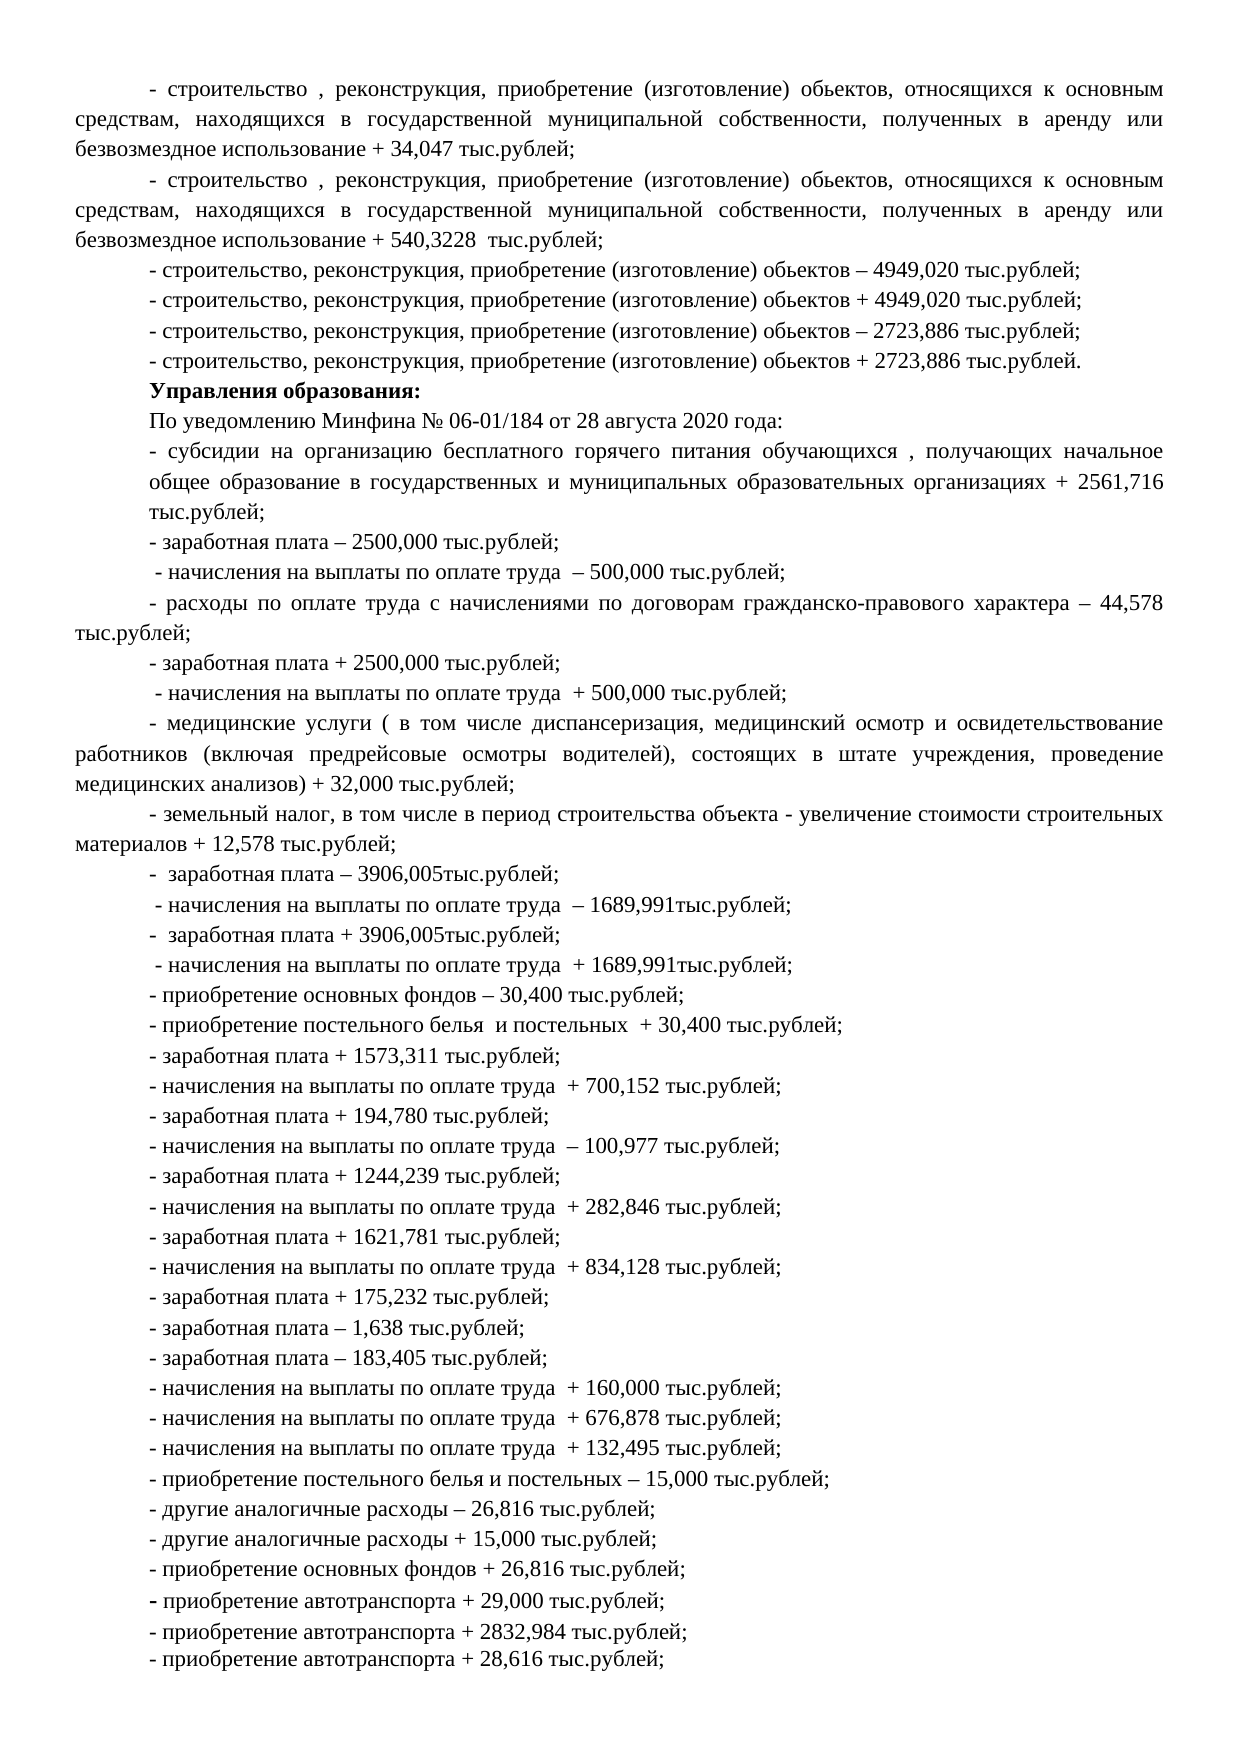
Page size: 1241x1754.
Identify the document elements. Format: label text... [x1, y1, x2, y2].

text - заработная плата + 1244,239 тыс.рублей; [75, 1162, 1165, 1189]
text - земельный налог, в том числе в период строительства объекта - увеличение стоимости строительных материалов + 12,578 тыс.рублей; [75, 800, 1165, 857]
text - строительство , реконструкция, приобретение (изготовление) обьектов, относящихся к основным средствам, находящихся в государственной муниципальной собственности, полученных в аренду или безвозмездное использование + 540,3228 тыс.рублей; [75, 166, 1165, 252]
text - начисления на выплаты по оплате труда + 500,000 тыс.рублей; [75, 679, 1165, 706]
text - приобретение основных фондов + 26,816 тыс.рублей; [75, 1555, 1165, 1582]
text - строительство, реконструкция, приобретение (изготовление) обьектов + 2723,886 тыс.рублей. [75, 347, 1165, 373]
text - заработная плата + 1573,311 тыс.рублей; [149, 1042, 1165, 1068]
text - строительство, реконструкция, приобретение (изготовление) обьектов – 4949,020 тыс.рублей; [75, 256, 1165, 283]
text - заработная плата + 175,232 тыс.рублей; [75, 1283, 1165, 1310]
text - заработная плата – 1,638 тыс.рублей; [75, 1313, 1165, 1340]
text - приобретение основных фондов – 30,400 тыс.рублей; [149, 981, 1165, 1008]
text - начисления на выплаты по оплате труда + 282,846 тыс.рублей; [75, 1193, 1165, 1219]
text - другие аналогичные расходы – 26,816 тыс.рублей; [75, 1495, 1165, 1521]
list - приобретение автотранспорта + 29,000 тыс.рублей; [112, 1585, 1165, 1614]
list - приобретение автотранспорта + 28,616 тыс.рублей; [75, 1645, 1165, 1671]
text - начисления на выплаты по оплате труда + 132,495 тыс.рублей; [75, 1434, 1165, 1461]
text - начисления на выплаты по оплате труда + 676,878 тыс.рублей; [75, 1404, 1165, 1431]
text - субсидии на организацию бесплатного горячего питания обучающихся , получающих начальное общее образование в государственных и муниципальных образовательных организациях + 2561,716 тыс.рублей; [149, 437, 1165, 524]
text - строительство, реконструкция, приобретение (изготовление) обьектов – 2723,886 тыс.рублей; [75, 317, 1165, 343]
text По уведомлению Минфина № 06-01/184 от 28 августа 2020 года: [149, 407, 1165, 434]
text - заработная плата – 2500,000 тыс.рублей; [75, 528, 1165, 554]
text - заработная плата + 2500,000 тыс.рублей; [75, 649, 1165, 675]
text - начисления на выплаты по оплате труда + 160,000 тыс.рублей; [75, 1374, 1165, 1400]
list - приобретение автотранспорта + 2832,984 тыс.рублей; [75, 1618, 1165, 1645]
text - строительство, реконструкция, приобретение (изготовление) обьектов + 4949,020 тыс.рублей; [75, 286, 1165, 313]
text - медицинские услуги ( в том числе диспансеризация, медицинский осмотр и освидетельствование работников (включая предрейсовые осмотры водителей), состоящих в штате учреждения, проведение медицинских анализов) + 32,000 тыс.рублей; [75, 709, 1165, 796]
text - заработная плата + 1621,781 тыс.рублей; [75, 1223, 1165, 1249]
text Управления образования: [75, 377, 1165, 403]
text - начисления на выплаты по оплате труда + 1689,991тыс.рублей; [75, 951, 1165, 977]
text - начисления на выплаты по оплате труда – 500,000 тыс.рублей; [75, 558, 1165, 585]
text - приобретение постельного белья и постельных + 30,400 тыс.рублей; [149, 1011, 1165, 1038]
text - заработная плата – 183,405 тыс.рублей; [75, 1344, 1165, 1370]
text - начисления на выплаты по оплате труда + 834,128 тыс.рублей; [75, 1253, 1165, 1279]
text - начисления на выплаты по оплате труда + 700,152 тыс.рублей; [75, 1072, 1165, 1098]
text - приобретение постельного белья и постельных – 15,000 тыс.рублей; [75, 1464, 1165, 1491]
text - заработная плата + 194,780 тыс.рублей; [75, 1102, 1165, 1128]
text - заработная плата – 3906,005тыс.рублей; [75, 860, 1165, 887]
text - начисления на выплаты по оплате труда – 1689,991тыс.рублей; [75, 891, 1165, 917]
text - другие аналогичные расходы + 15,000 тыс.рублей; [75, 1525, 1165, 1551]
text - расходы по оплате труда с начислениями по договорам гражданско-правового характера – 44,578 тыс.рублей; [75, 588, 1165, 645]
text - заработная плата + 3906,005тыс.рублей; [75, 921, 1165, 947]
text - строительство , реконструкция, приобретение (изготовление) обьектов, относящихся к основным средствам, находящихся в государственной муниципальной собственности, полученных в аренду или безвозмездное использование + 34,047 тыс.рублей; [75, 75, 1165, 162]
text - начисления на выплаты по оплате труда – 100,977 тыс.рублей; [75, 1132, 1165, 1159]
